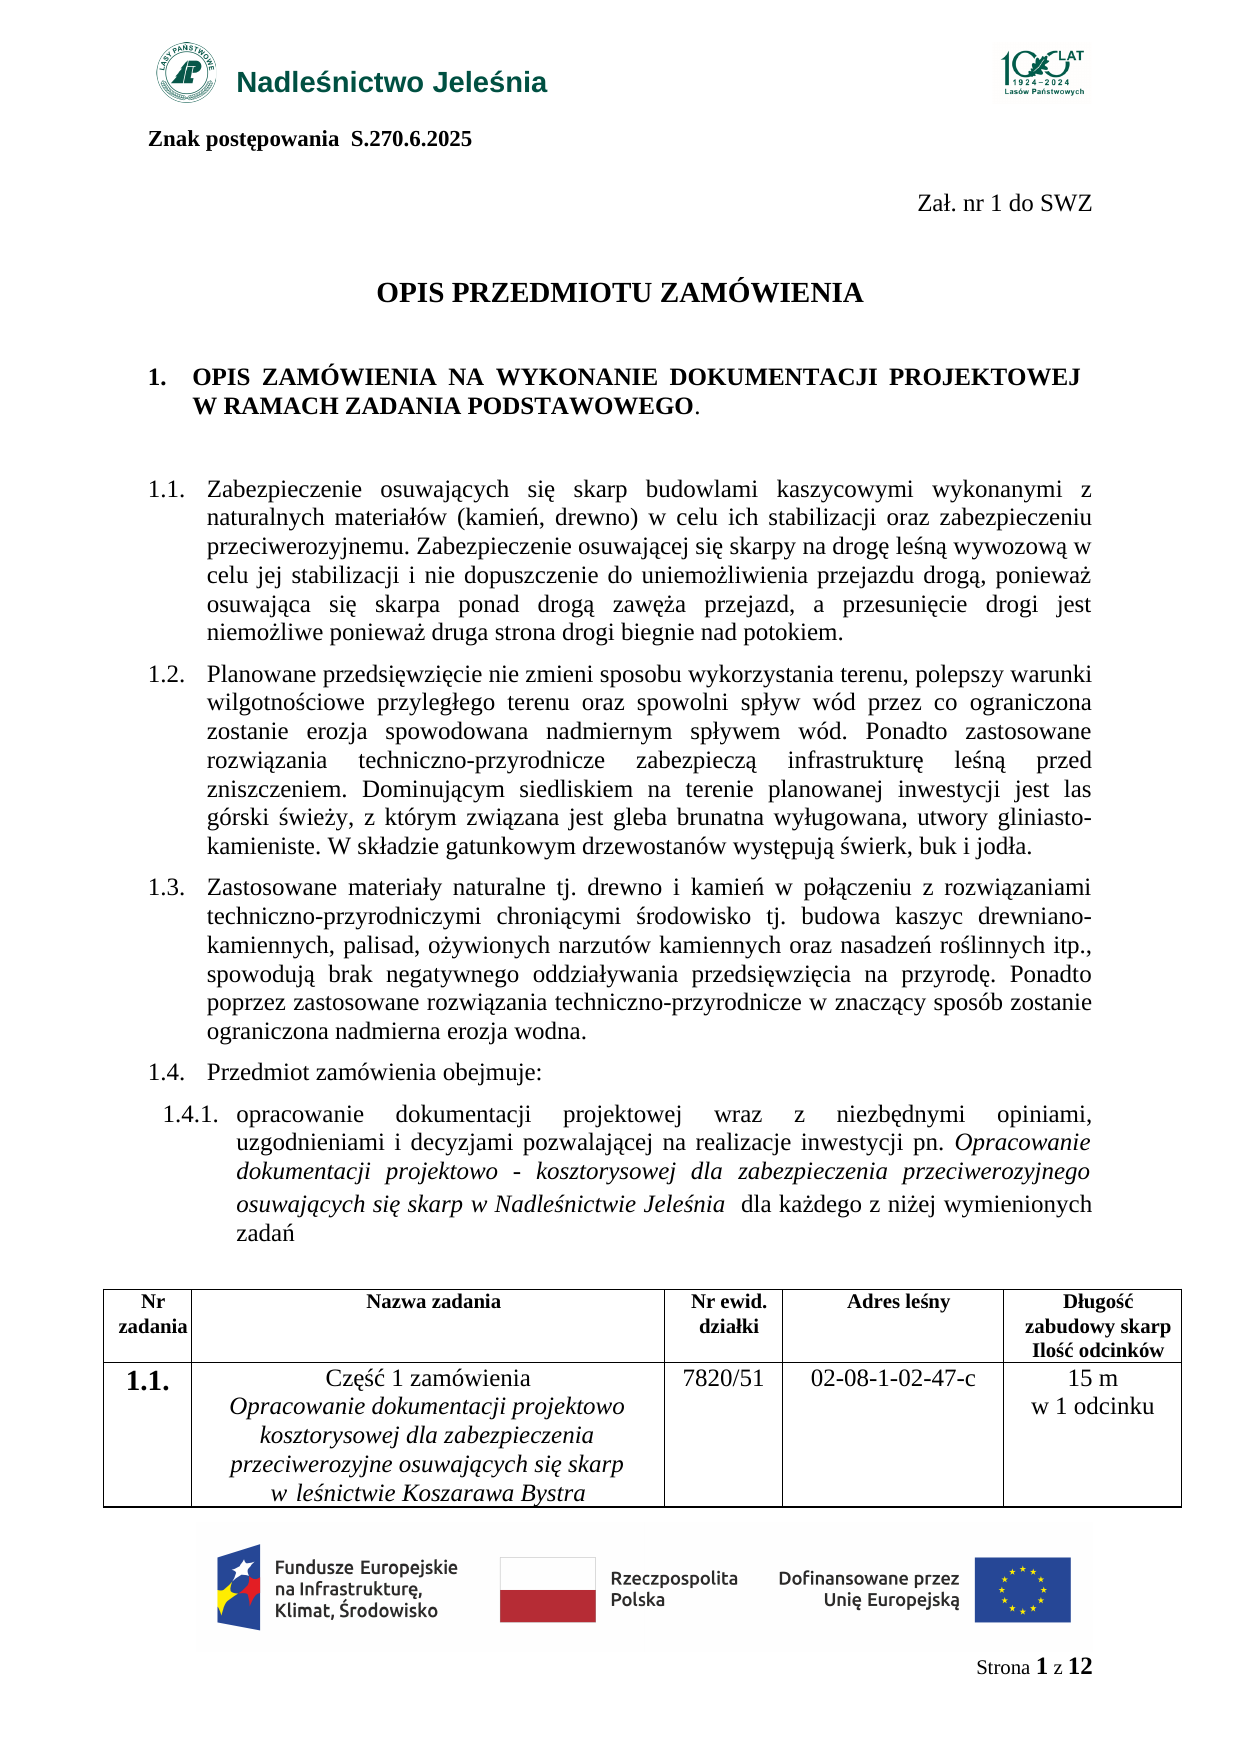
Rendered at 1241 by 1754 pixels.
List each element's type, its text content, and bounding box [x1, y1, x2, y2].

table_header Nazwa zadania [192, 1290, 664, 1362]
text 1.4. Przedmiot zamówienia obejmuje: [148, 1057, 1093, 1086]
text 1. OPIS ZAMÓWIENIA NA WYKONANIE DOKUMENTACJI PROJEKTOWEJ W RAMACH ZADANIA PODSTAWOWEGO. [148, 362, 1093, 420]
text 1.2. Planowane przedsięwzięcie nie zmieni sposobu wykorzystania terenu, polepszy warunki wilgotnościowe przyległego terenu oraz spowolni spływ wód przez co ograniczona zostanie erozja spowodowana nadmiernym spływem wód. Ponadto zastosowane rozwiązania techniczno-przyrodnicze zabezpieczą infrastrukturę leśną przed zniszczeniem. Dominującym siedliskiem na terenie planowanej inwestycji jest las górski świeży, z którym związana jest gleba brunatna wyługowana, utwory gliniasto-kamieniste. W składzie gatunkowym drzewostanów występują świerk, buk i jodła. [148, 659, 1093, 860]
table_cell 7820/51 [665, 1363, 782, 1506]
table_header Adres leśny [783, 1290, 1003, 1362]
text OPIS PRZEDMIOTU ZAMÓWIENIA [148, 275, 1093, 309]
text 1.3. Zastosowane materiały naturalne tj. drewno i kamień w połączeniu z rozwiązaniami techniczno-przyrodniczymi chroniącymi środowisko tj. budowa kaszyc drewniano-kamiennych, palisad, ożywionych narzutów kamiennych oraz nasadzeń roślinnych itp., spowodują brak negatywnego oddziaływania przedsięwzięcia na przyrodę. Ponadto poprzez zastosowane rozwiązania techniczno-przyrodnicze w znaczący sposób zostanie ograniczona nadmierna erozja wodna. [148, 872, 1093, 1045]
table_cell 15 m w 1 odcinku [1004, 1363, 1181, 1506]
text 1.4.1. opracowanie dokumentacji projektowej wraz z niezbędnymi opiniami, uzgodnieniami i decyzjami pozwalającej na realizacje inwestycji pn. Opracowanie dokumentacji projektowo - kosztorysowej dla zabezpieczenia przeciwerozyjnego osuwających się skarp w Nadleśnictwie Jeleśnia dla każdego z niżej wymienionych zadań [162, 1099, 1093, 1247]
text Zał. nr 1 do SWZ [148, 188, 1093, 217]
table_header Nr ewid. działki [665, 1290, 782, 1362]
table_header Długość zabudowy skarp Ilość odcinków [1004, 1290, 1181, 1362]
picture [992, 42, 1092, 104]
table_cell 02-08-1-02-47-c [783, 1363, 1003, 1506]
table_cell 1.1. [104, 1363, 191, 1506]
picture [196, 1522, 1093, 1652]
text 1.1. Zabezpieczenie osuwających się skarp budowlami kaszycowymi wykonanymi z naturalnych materiałów (kamień, drewno) w celu ich stabilizacji oraz zabezpieczeniu przeciwerozyjnemu. Zabezpieczenie osuwającej się skarpy na drogę leśną wywozową w celu jej stabilizacji i nie dopuszczenie do uniemożliwienia przejazdu drogą, ponieważ osuwająca się skarpa ponad drogą zawęża przejazd, a przesunięcie drogi jest niemożliwe ponieważ druga strona drogi biegnie nad potokiem. [148, 474, 1093, 646]
table_header Nr zadania [104, 1290, 191, 1362]
